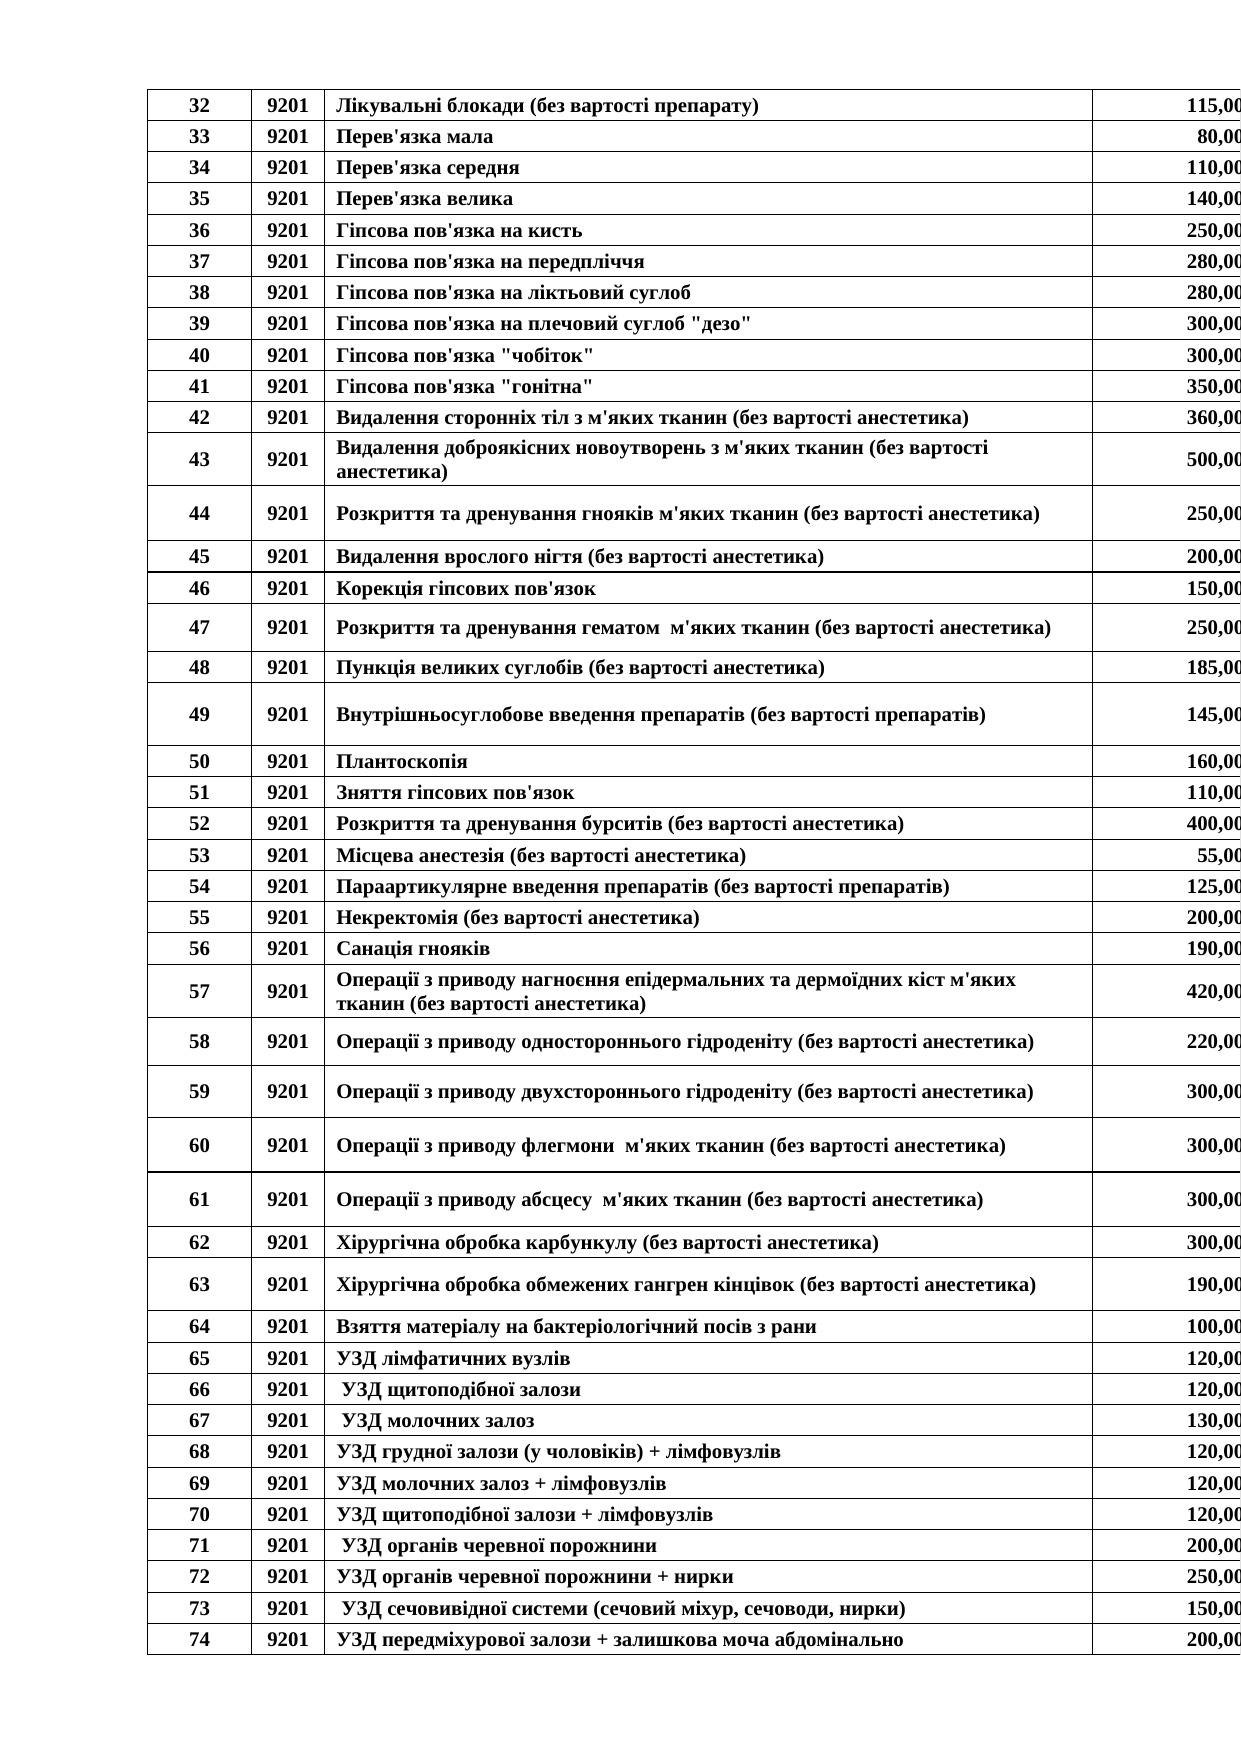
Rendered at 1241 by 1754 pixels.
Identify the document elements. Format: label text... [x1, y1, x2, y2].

table_cell 120,00 [1093, 1343, 1240, 1373]
table_cell 9201 [252, 965, 324, 1017]
table_cell 43 [148, 433, 251, 485]
table_cell 300,00 [1093, 1066, 1240, 1117]
table_cell Гіпсова пов'язка на кисть [325, 215, 1092, 245]
table_cell 69 [148, 1468, 251, 1498]
table_cell Місцева анестезія (без вартості анестетика) [325, 840, 1092, 870]
table_cell 9201 [252, 808, 324, 838]
table_cell 9201 [252, 371, 324, 401]
table_cell 60 [148, 1118, 251, 1171]
table_cell Видалення доброякісних новоутворень з м'яких тканин (без вартості анестетика) [325, 433, 1092, 485]
table_cell 36 [148, 215, 251, 245]
table_cell 9201 [252, 1593, 324, 1623]
table_cell 9201 [252, 871, 324, 901]
table_cell 110,00 [1093, 777, 1240, 807]
table_cell 9201 [252, 1374, 324, 1404]
table_cell 37 [148, 246, 251, 276]
table_cell 150,00 [1093, 1593, 1240, 1623]
table_cell УЗД передміхурової залози + залишкова моча абдомінально [325, 1624, 1092, 1654]
table_cell 9201 [252, 604, 324, 651]
table_cell 190,00 [1093, 1258, 1240, 1310]
table_cell 400,00 [1093, 808, 1240, 838]
table_cell 9201 [252, 573, 324, 603]
table_cell 300,00 [1093, 308, 1240, 338]
table_cell Розкриття та дренування гематом м'яких тканин (без вартості анестетика) [325, 604, 1092, 651]
table_cell УЗД органів черевної порожнини [325, 1530, 1092, 1560]
table_cell 250,00 [1093, 1561, 1240, 1592]
table_cell 63 [148, 1258, 251, 1310]
table_cell Розкриття та дренування гнояків м'яких тканин (без вартості анестетика) [325, 486, 1092, 540]
table_cell УЗД грудної залози (у чоловіків) + лімфовузлів [325, 1436, 1092, 1467]
table_cell 9201 [252, 90, 324, 120]
table_cell Внутрішньосуглобове введення препаратів (без вартості препаратів) [325, 683, 1092, 745]
table_cell 38 [148, 277, 251, 307]
table_cell 74 [148, 1624, 251, 1654]
table_cell 49 [148, 683, 251, 745]
table_cell 200,00 [1093, 541, 1240, 571]
table_cell 32 [148, 90, 251, 120]
table_cell 120,00 [1093, 1374, 1240, 1404]
table_cell 300,00 [1093, 340, 1240, 370]
table_cell 9201 [252, 1173, 324, 1226]
table_cell 120,00 [1093, 1436, 1240, 1467]
table_cell 64 [148, 1311, 251, 1342]
table_cell 185,00 [1093, 652, 1240, 682]
table_cell Хірургічна обробка обмежених гангрен кінцівок (без вартості анестетика) [325, 1258, 1092, 1310]
table_cell 110,00 [1093, 152, 1240, 182]
table_cell 51 [148, 777, 251, 807]
table_cell 44 [148, 486, 251, 540]
table_cell 53 [148, 840, 251, 870]
table_cell 40 [148, 340, 251, 370]
table_cell 39 [148, 308, 251, 338]
table_cell 9201 [252, 652, 324, 682]
table_cell 62 [148, 1227, 251, 1257]
table_cell 9201 [252, 1311, 324, 1342]
table_cell 9201 [252, 1018, 324, 1065]
table_cell 52 [148, 808, 251, 838]
table_cell 9201 [252, 1468, 324, 1498]
table_cell Лікувальні блокади (без вартості препарату) [325, 90, 1092, 120]
table_cell УЗД молочних залоз + лімфовузлів [325, 1468, 1092, 1498]
table_cell Операції з приводу абсцесу м'яких тканин (без вартості анестетика) [325, 1173, 1092, 1226]
table_cell Операції з приводу одностороннього гідроденіту (без вартості анестетика) [325, 1018, 1092, 1065]
table_cell 66 [148, 1374, 251, 1404]
table_cell 73 [148, 1593, 251, 1623]
table_cell 35 [148, 183, 251, 213]
table_cell 65 [148, 1343, 251, 1373]
table_cell Пункція великих суглобів (без вартості анестетика) [325, 652, 1092, 682]
table_cell УЗД сечовивідної системи (сечовий міхур, сечоводи, нирки) [325, 1593, 1092, 1623]
table_cell 9201 [252, 902, 324, 932]
table_cell Гіпсова пов'язка "чобіток" [325, 340, 1092, 370]
table_cell 46 [148, 573, 251, 603]
table_cell 200,00 [1093, 1530, 1240, 1560]
table_cell УЗД молочних залоз [325, 1405, 1092, 1435]
table_cell 360,00 [1093, 402, 1240, 432]
table_cell 9201 [252, 308, 324, 338]
table_cell 55,00 [1093, 840, 1240, 870]
table_cell 9201 [252, 402, 324, 432]
table_cell 61 [148, 1173, 251, 1226]
table_cell 71 [148, 1530, 251, 1560]
table_cell 9201 [252, 121, 324, 151]
table_cell 500,00 [1093, 433, 1240, 485]
table_cell 9201 [252, 246, 324, 276]
table_cell 100,00 [1093, 1311, 1240, 1342]
table_cell 9201 [252, 1066, 324, 1117]
table_cell 9201 [252, 183, 324, 213]
table_cell Гіпсова пов'язка на передпліччя [325, 246, 1092, 276]
table_cell 9201 [252, 777, 324, 807]
table_cell 9201 [252, 683, 324, 745]
table_cell 50 [148, 746, 251, 776]
table_cell 9201 [252, 486, 324, 540]
table_cell 70 [148, 1499, 251, 1529]
table_cell 54 [148, 871, 251, 901]
table_cell 250,00 [1093, 604, 1240, 651]
table_cell 72 [148, 1561, 251, 1592]
table_cell 58 [148, 1018, 251, 1065]
table_cell Гіпсова пов'язка на ліктьовий суглоб [325, 277, 1092, 307]
table_cell 9201 [252, 1405, 324, 1435]
table_cell 130,00 [1093, 1405, 1240, 1435]
table_cell 47 [148, 604, 251, 651]
table_cell 9201 [252, 840, 324, 870]
table_cell 9201 [252, 433, 324, 485]
table_cell 9201 [252, 340, 324, 370]
table_cell 42 [148, 402, 251, 432]
table_cell 67 [148, 1405, 251, 1435]
table_cell 9201 [252, 1227, 324, 1257]
table_cell 34 [148, 152, 251, 182]
table_cell Гіпсова пов'язка на плечовий суглоб "дезо" [325, 308, 1092, 338]
table_cell 9201 [252, 933, 324, 963]
table_cell 80,00 [1093, 121, 1240, 151]
table_cell 190,00 [1093, 933, 1240, 963]
table_cell 57 [148, 965, 251, 1017]
table_cell 33 [148, 121, 251, 151]
table_cell 115,00 [1093, 90, 1240, 120]
table_cell Перев'язка мала [325, 121, 1092, 151]
table_cell 280,00 [1093, 246, 1240, 276]
table_cell Перев'язка середня [325, 152, 1092, 182]
table_cell 150,00 [1093, 573, 1240, 603]
table_cell 9201 [252, 152, 324, 182]
table_cell 9201 [252, 1624, 324, 1654]
table_cell 9201 [252, 541, 324, 571]
table_cell 55 [148, 902, 251, 932]
table_cell Параартикулярне введення препаратів (без вартості препаратів) [325, 871, 1092, 901]
table_cell Видалення врослого нігтя (без вартості анестетика) [325, 541, 1092, 571]
table_cell 300,00 [1093, 1227, 1240, 1257]
table_cell Операції з приводу двухстороннього гідроденіту (без вартості анестетика) [325, 1066, 1092, 1117]
table_cell УЗД щитоподібної залози [325, 1374, 1092, 1404]
table_cell 120,00 [1093, 1499, 1240, 1529]
table_cell 300,00 [1093, 1173, 1240, 1226]
table_cell 250,00 [1093, 486, 1240, 540]
table_cell 9201 [252, 746, 324, 776]
table_cell 68 [148, 1436, 251, 1467]
table_cell 9201 [252, 215, 324, 245]
table_cell Операції з приводу флегмони м'яких тканин (без вартості анестетика) [325, 1118, 1092, 1171]
table_cell 200,00 [1093, 902, 1240, 932]
table_cell 9201 [252, 1530, 324, 1560]
table_cell 45 [148, 541, 251, 571]
table_cell 160,00 [1093, 746, 1240, 776]
table_cell УЗД щитоподібної залози + лімфовузлів [325, 1499, 1092, 1529]
table_cell 120,00 [1093, 1468, 1240, 1498]
table_cell Взяття матеріалу на бактеріологічний посів з рани [325, 1311, 1092, 1342]
table_cell 41 [148, 371, 251, 401]
table_cell Зняття гіпсових пов'язок [325, 777, 1092, 807]
table_cell Хірургічна обробка карбункулу (без вартості анестетика) [325, 1227, 1092, 1257]
table_cell 140,00 [1093, 183, 1240, 213]
table_cell 56 [148, 933, 251, 963]
table_cell 145,00 [1093, 683, 1240, 745]
table_cell 9201 [252, 1561, 324, 1592]
table_cell 420,00 [1093, 965, 1240, 1017]
table_cell 9201 [252, 277, 324, 307]
table_cell 200,00 [1093, 1624, 1240, 1654]
table_cell 48 [148, 652, 251, 682]
table_cell Розкриття та дренування бурситів (без вартості анестетика) [325, 808, 1092, 838]
table_cell Некректомія (без вартості анестетика) [325, 902, 1092, 932]
table_cell 125,00 [1093, 871, 1240, 901]
table_cell Санація гнояків [325, 933, 1092, 963]
table_cell 220,00 [1093, 1018, 1240, 1065]
table_cell 9201 [252, 1118, 324, 1171]
table_cell Перев'язка велика [325, 183, 1092, 213]
table_cell Гіпсова пов'язка "гонітна" [325, 371, 1092, 401]
table_cell 250,00 [1093, 215, 1240, 245]
table_cell 9201 [252, 1258, 324, 1310]
table_cell УЗД лімфатичних вузлів [325, 1343, 1092, 1373]
table_cell Корекція гіпсових пов'язок [325, 573, 1092, 603]
table_cell УЗД органів черевної порожнини + нирки [325, 1561, 1092, 1592]
table_cell 9201 [252, 1343, 324, 1373]
table_cell 59 [148, 1066, 251, 1117]
table_cell 9201 [252, 1436, 324, 1467]
table_cell Видалення сторонніх тіл з м'яких тканин (без вартості анестетика) [325, 402, 1092, 432]
table_cell Операції з приводу нагноєння епідермальних та дермоїдних кіст м'яких тканин (без вартості анестетика) [325, 965, 1092, 1017]
table_cell 280,00 [1093, 277, 1240, 307]
table_cell 350,00 [1093, 371, 1240, 401]
table_cell Плантоскопія [325, 746, 1092, 776]
table_cell 300,00 [1093, 1118, 1240, 1171]
table_cell 9201 [252, 1499, 324, 1529]
